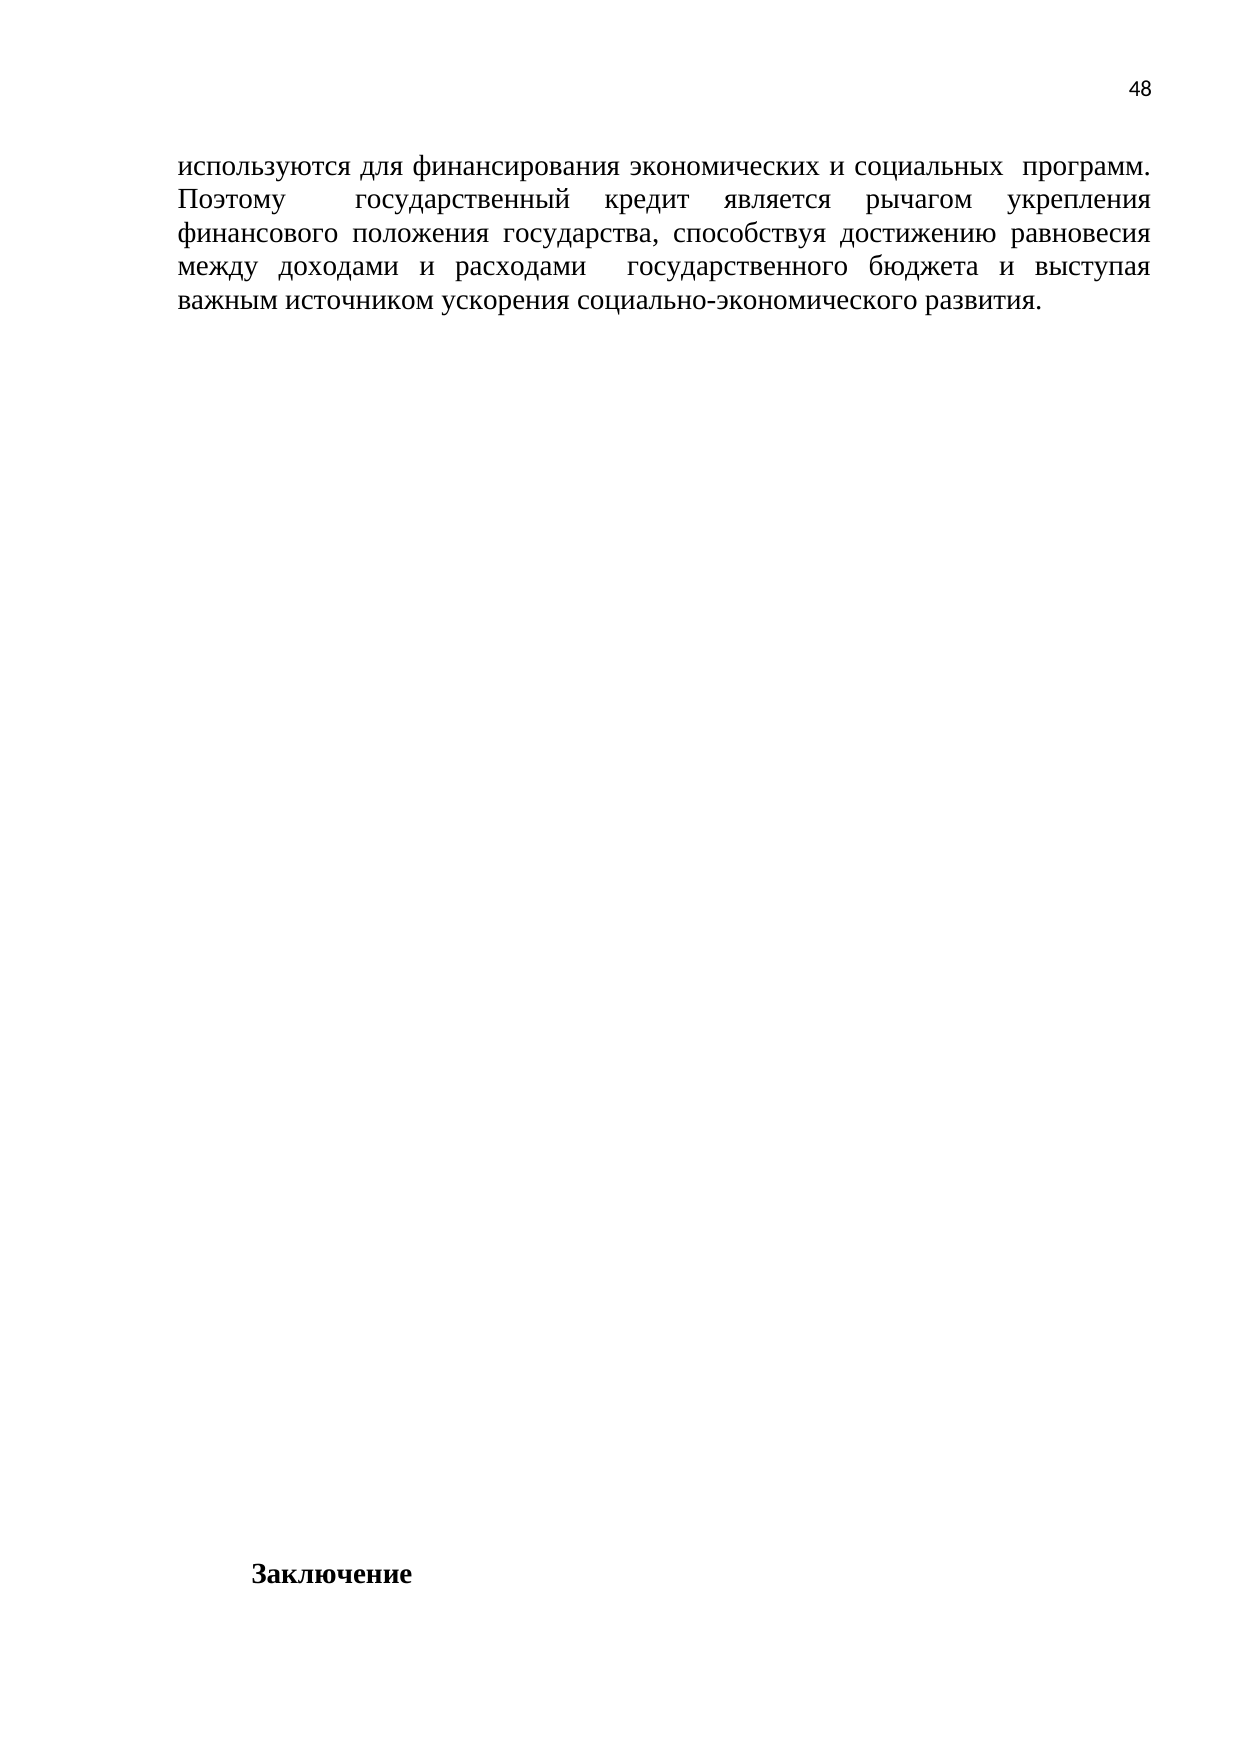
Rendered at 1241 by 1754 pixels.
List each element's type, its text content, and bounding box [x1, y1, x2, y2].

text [177, 148, 1152, 315]
text Заключение [177, 1556, 1152, 1590]
